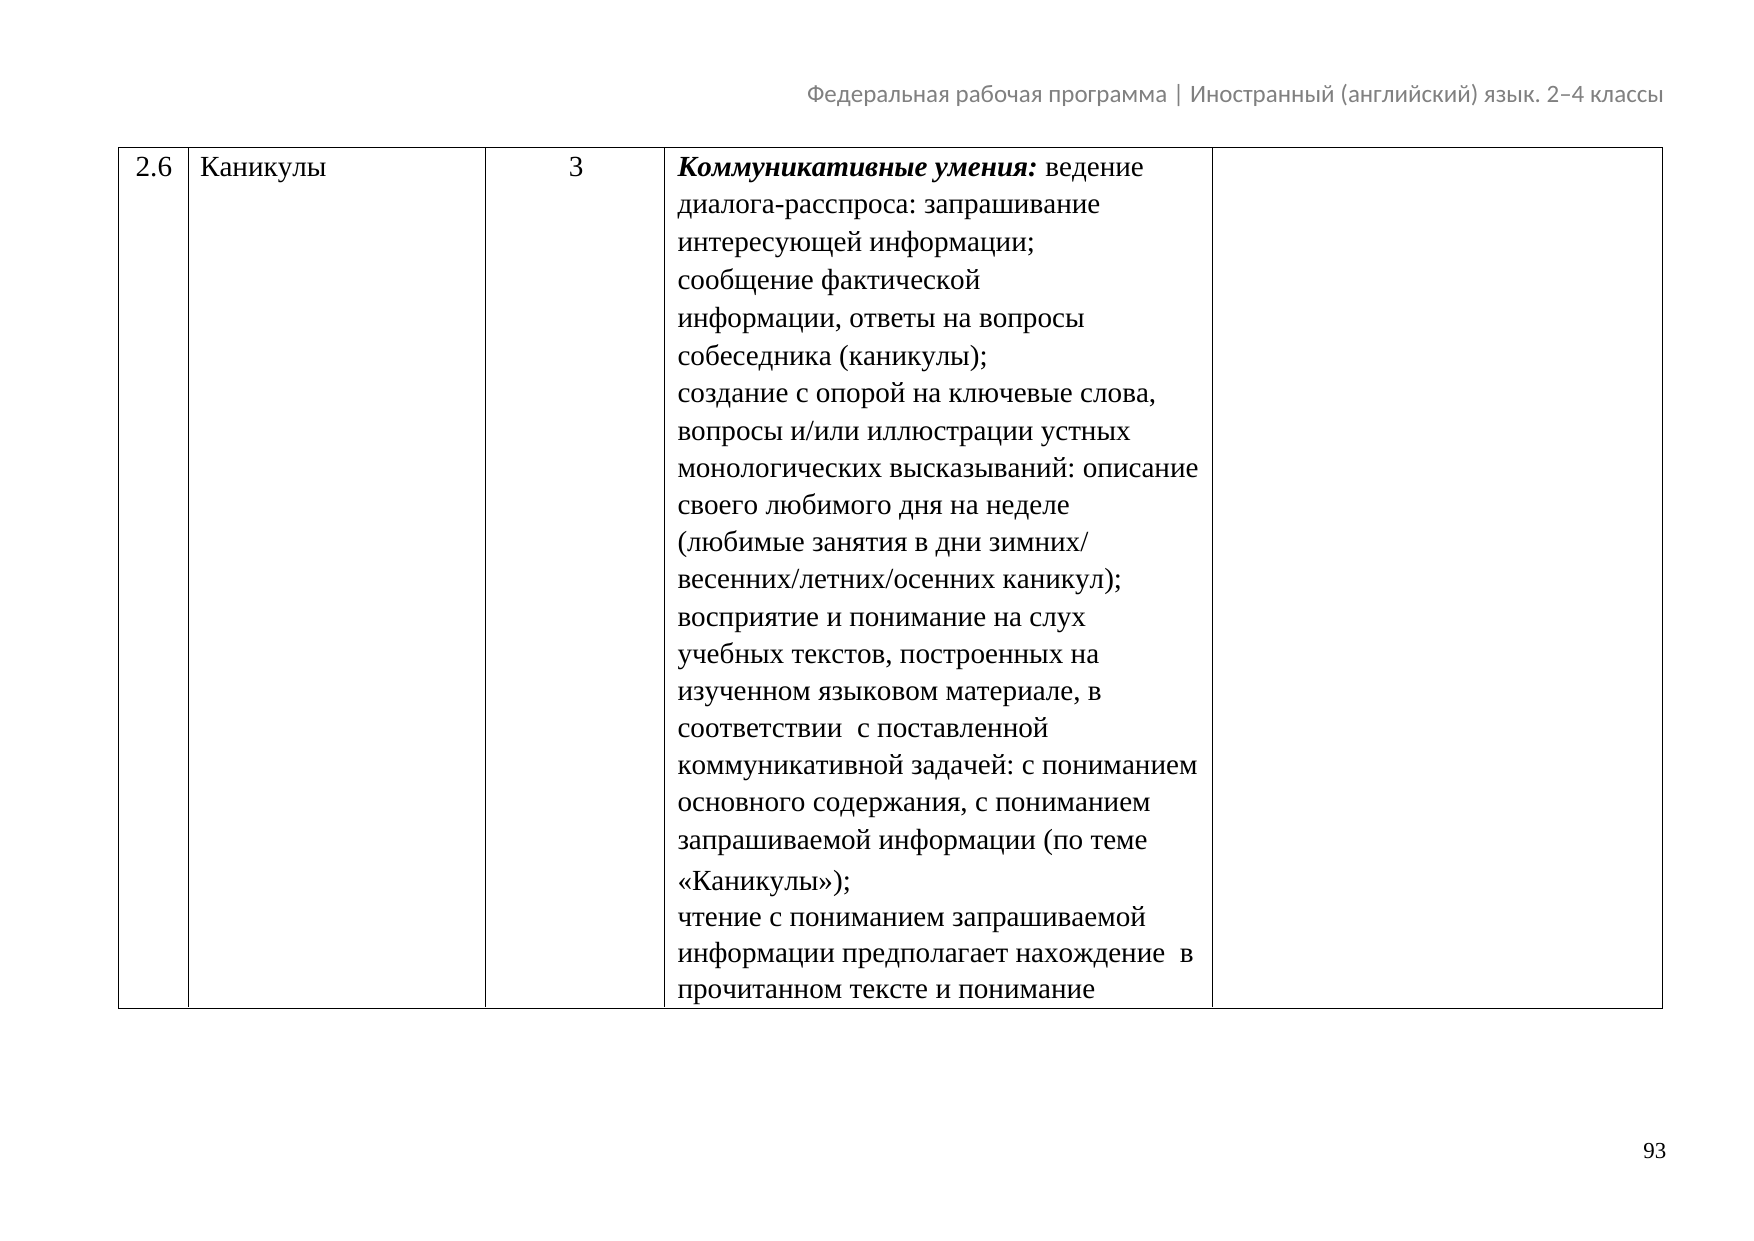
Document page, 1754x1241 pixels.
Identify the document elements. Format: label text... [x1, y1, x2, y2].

table_header [1213, 148, 1662, 1007]
table_cell 2.6 [119, 148, 188, 1007]
table_cell 3 [486, 148, 664, 1007]
table_cell Коммуникативные умения: ведение диалога-расспроса: запрашивание интересующей информации; сообщение фактической информации, ответы на вопросы собеседника (каникулы); создание с опорой на ключевые слова, вопросы и/или иллюстрации устных монологических высказываний: описание своего любимого дня на неделе (любимые занятия в дни зимних/ весенних/летних/осенних каникул); восприятие и понимание на слух учебных текстов, построенных на изученном языковом материале, в соответствии с поставленной коммуникативной задачей: с пониманием основного содержания, с пониманием запрашиваемой информации (по теме «Каникулы»); чтение с пониманием запрашиваемой информации предполагает нахождение в прочитанном тексте и понимание [665, 148, 1212, 1007]
table_cell Каникулы [189, 148, 485, 1007]
